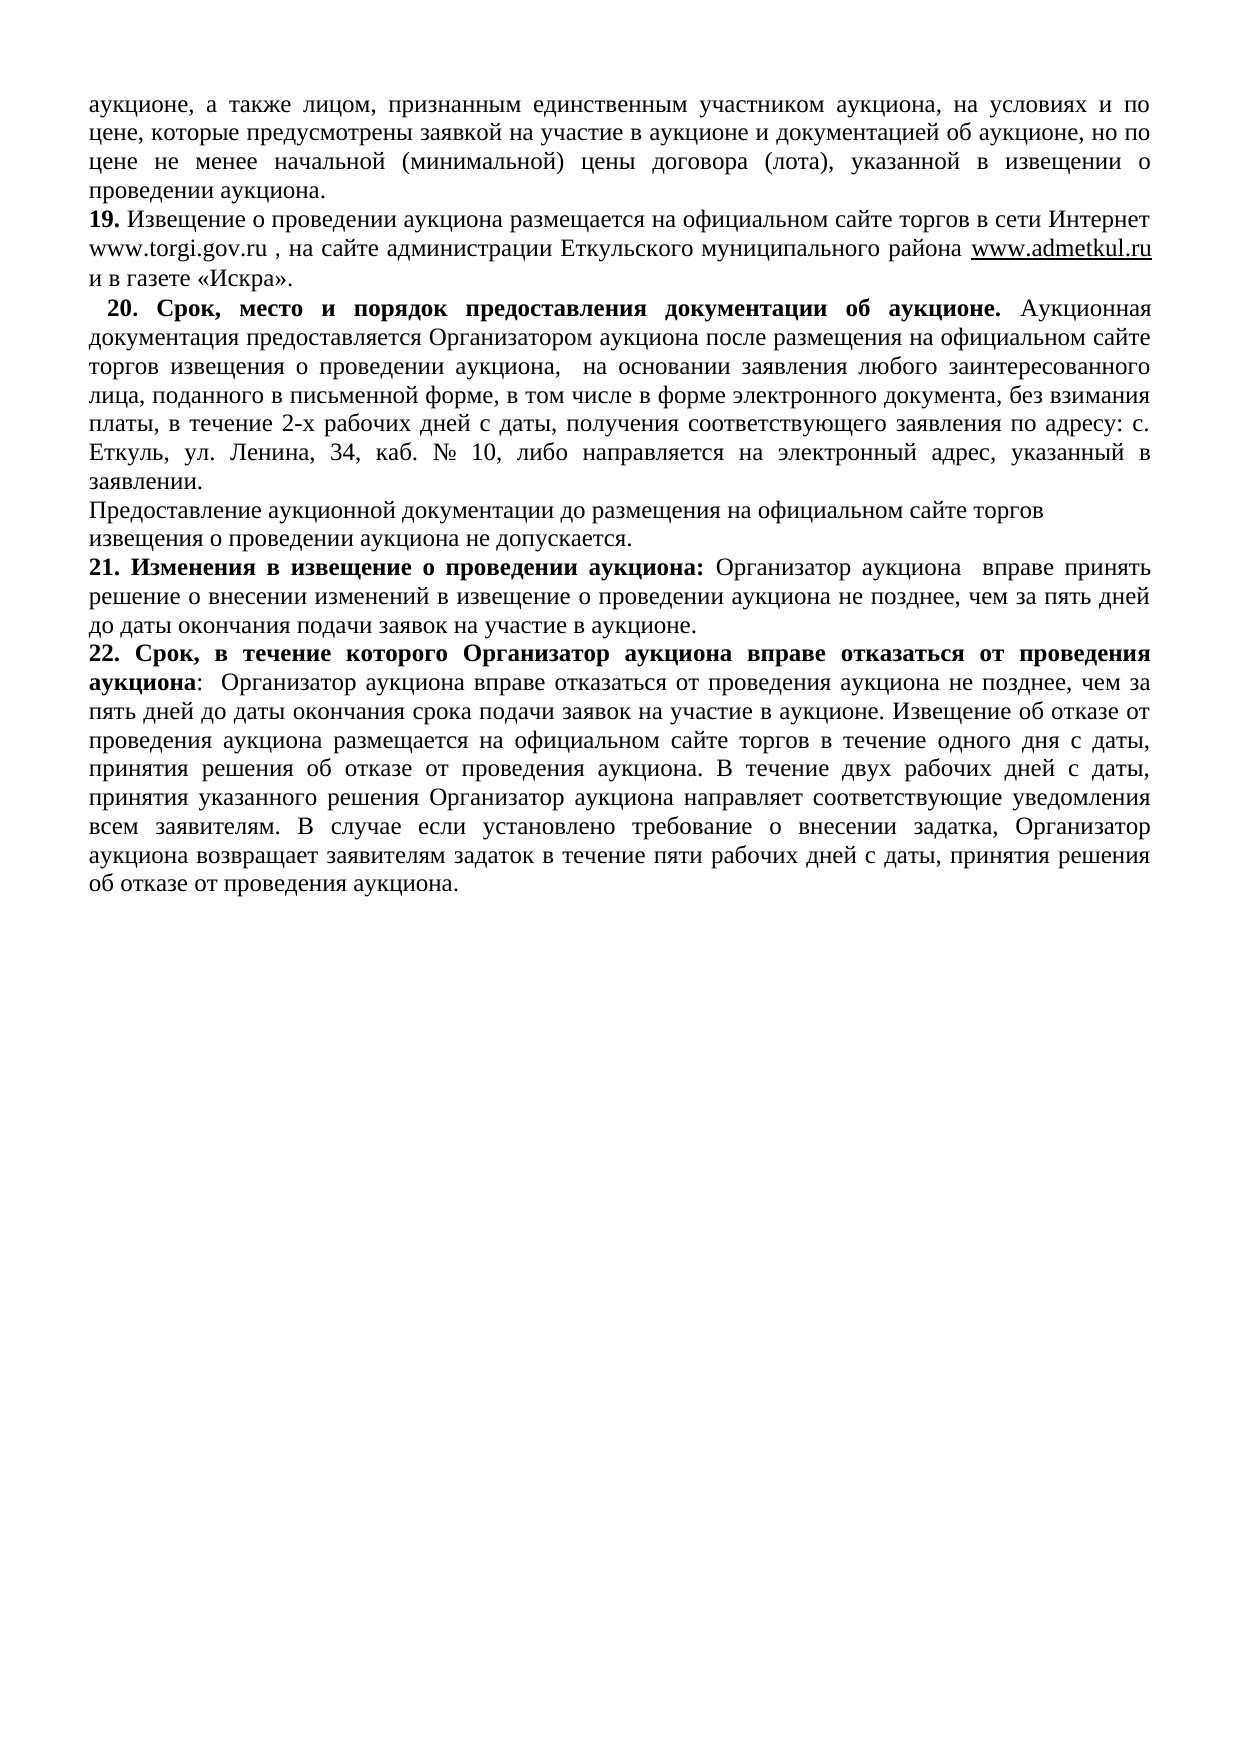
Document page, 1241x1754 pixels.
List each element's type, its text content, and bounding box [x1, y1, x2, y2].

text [89, 89, 1152, 204]
text 20. Срок, место и порядок предоставления документации об аукционе. Аукционная документация предоставляется Организатором аукциона после размещения на официальном сайте торгов извещения о проведении аукциона, на основании заявления любого заинтересованного лица, поданного в письменной форме, в том числе в форме электронного документа, без взимания платы, в течение 2-х рабочих дней с даты, получения соответствующего заявления по адресу: с. Еткуль, ул. Ленина, 34, каб. № 10, либо направляется на электронный адрес, указанный в заявлении. [89, 292, 1152, 495]
text 19. Извещение о проведении аукциона размещается на официальном сайте торгов в сети Интернет www.torgi.gov.ru , на сайте администрации Еткульского муниципального района www.admetkul.ru и в газете «Искра». [89, 204, 1152, 292]
text 22. Срок, в течение которого Организатор аукциона вправе отказаться от проведения аукциона: Организатор аукциона вправе отказаться от проведения аукциона не позднее, чем за пять дней до даты окончания срока подачи заявок на участие в аукционе. Извещение об отказе от проведения аукциона размещается на официальном сайте торгов в течение одного дня с даты, принятия решения об отказе от проведения аукциона. В течение двух рабочих дней с даты, принятия указанного решения Организатор аукциона направляет соответствующие уведомления всем заявителям. В случае если установлено требование о внесении задатка, Организатор аукциона возвращает заявителям задаток в течение пяти рабочих дней с даты, принятия решения об отказе от проведения аукциона. [89, 638, 1152, 897]
text Предоставление аукционной документации до размещения на официальном сайте торгов извещения о проведении аукциона не допускается. [89, 495, 1152, 552]
text 21. Изменения в извещение о проведении аукциона: Организатор аукциона вправе принять решение о внесении изменений в извещение о проведении аукциона не позднее, чем за пять дней до даты окончания подачи заявок на участие в аукционе. [89, 552, 1152, 638]
